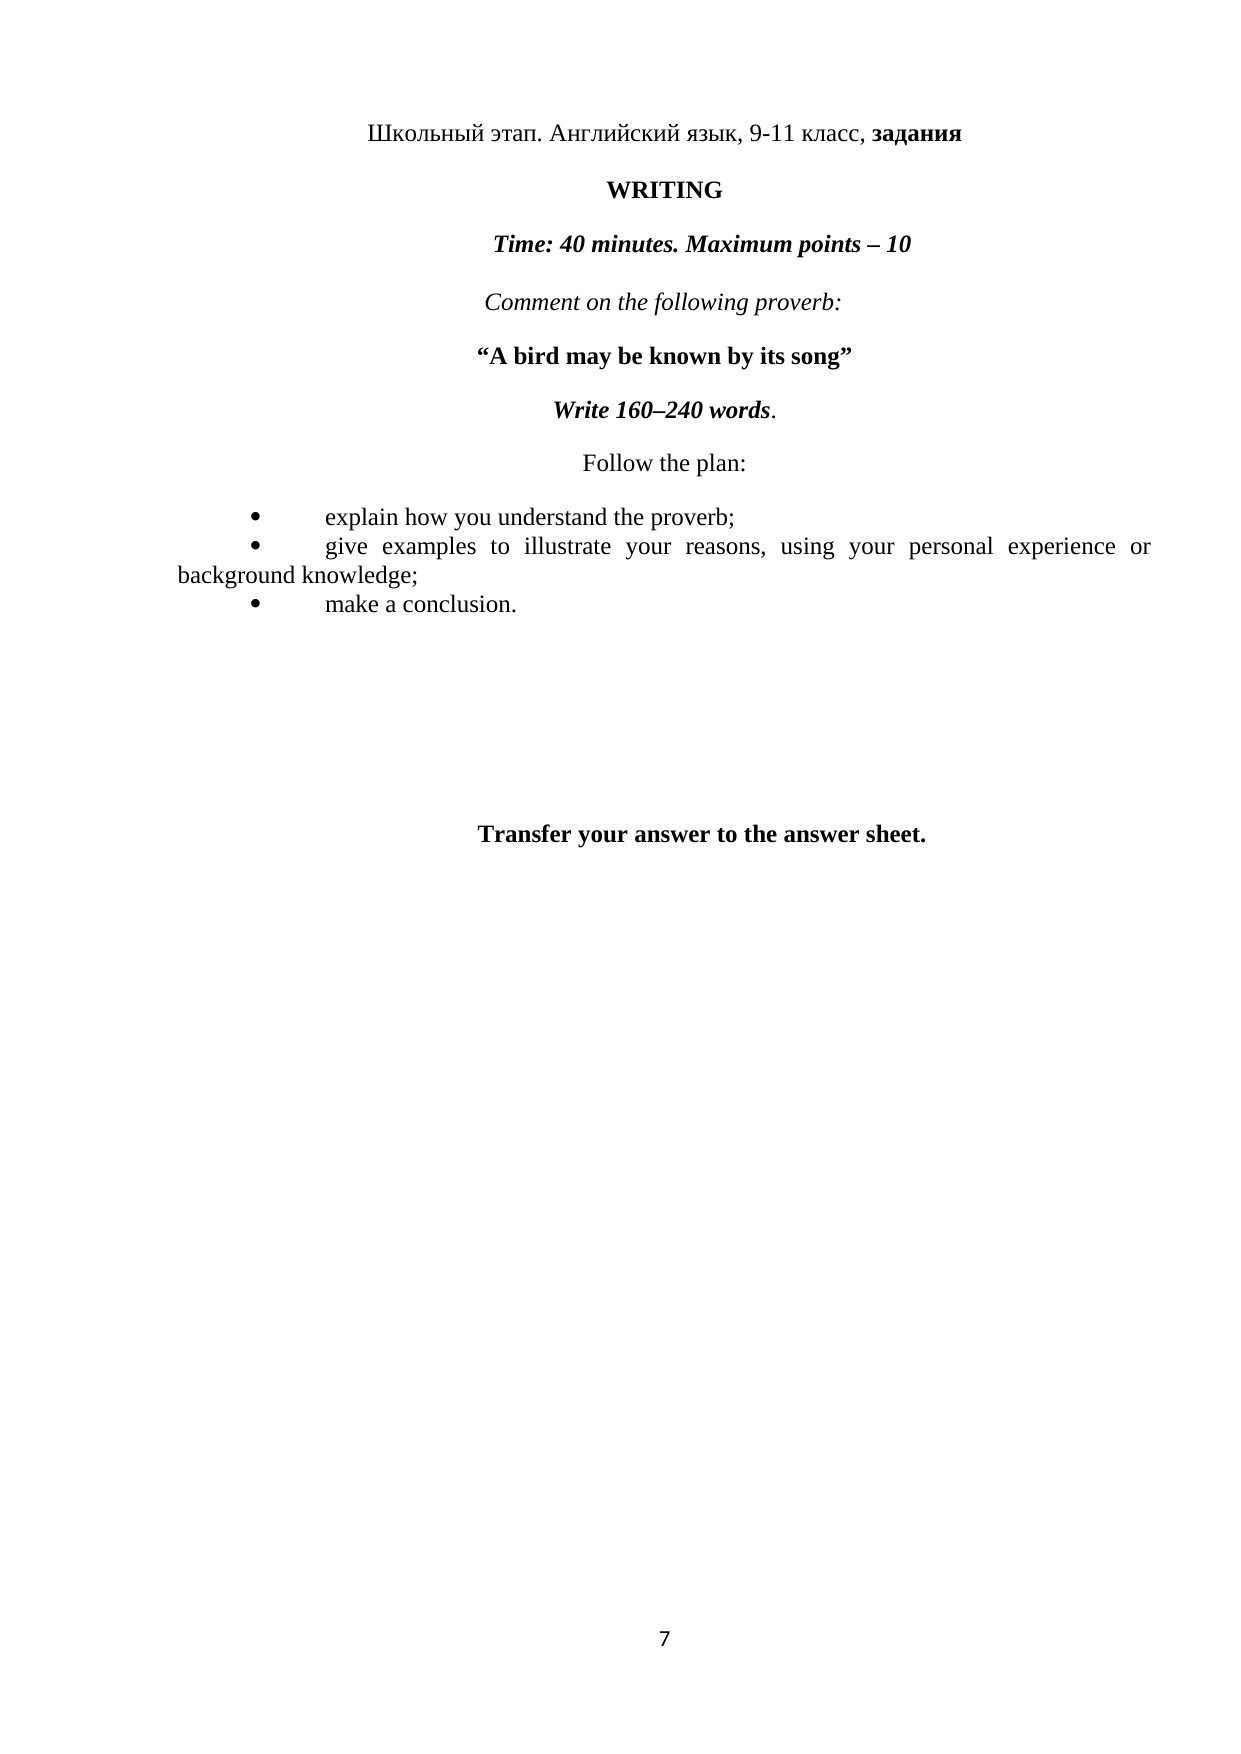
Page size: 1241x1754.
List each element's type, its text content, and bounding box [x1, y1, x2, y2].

text Write 160–240 words. [177, 395, 1152, 423]
list Time: 40 minutes. Maximum points – 10 [252, 229, 1152, 258]
text “A bird may be known by its song” [177, 341, 1152, 369]
list make a conclusion. [177, 589, 1152, 617]
list explain how you understand the proverb; [177, 502, 1152, 531]
list Transfer your answer to the answer sheet. [252, 819, 1152, 847]
list give examples to illustrate your reasons, using your personal experience or background knowledge; [177, 531, 1152, 589]
text WRITING [177, 176, 1152, 204]
text Школьный этап. Английский язык, 9-11 класс, задания [177, 118, 1152, 147]
text Follow the plan: [177, 448, 1152, 477]
text Comment on the following proverb: [177, 287, 1152, 316]
